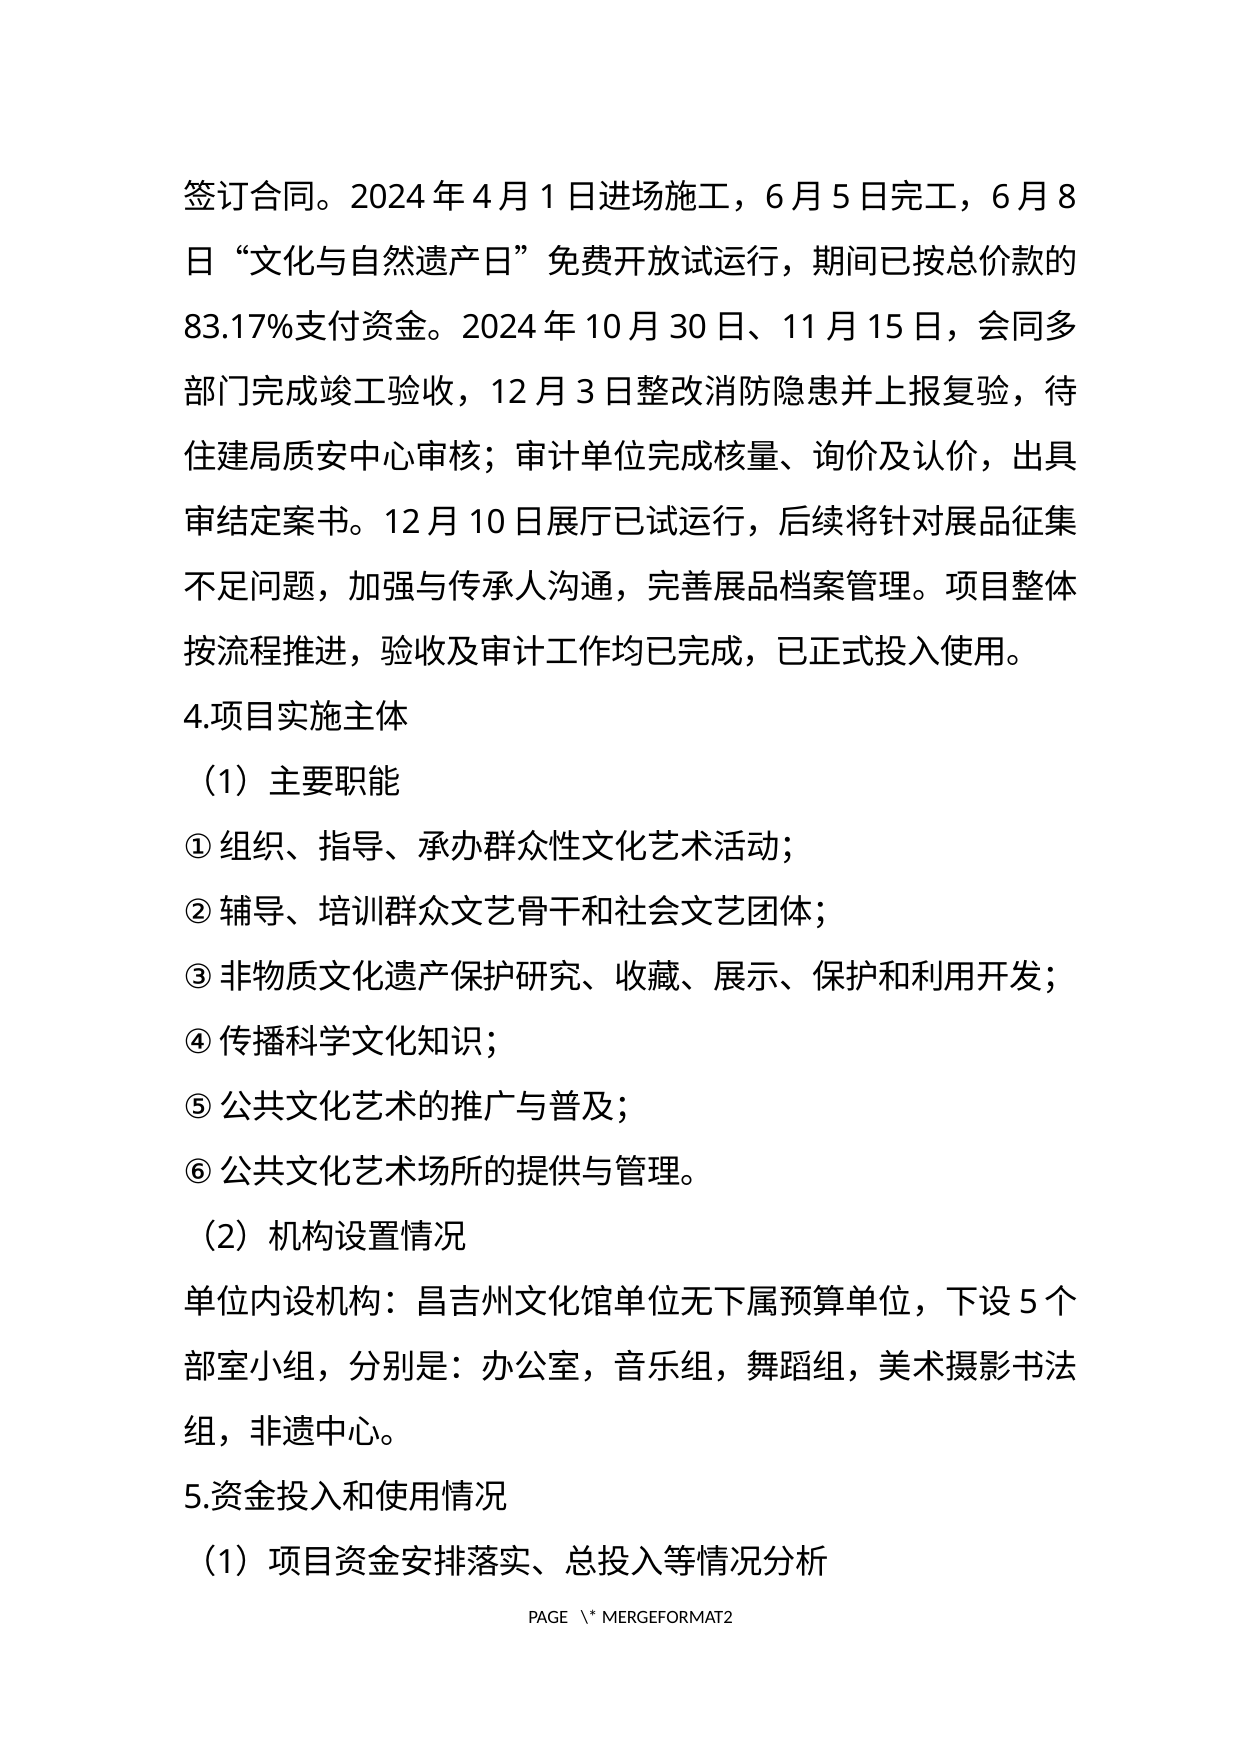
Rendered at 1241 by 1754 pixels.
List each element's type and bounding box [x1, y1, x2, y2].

text [183, 162, 1078, 1592]
